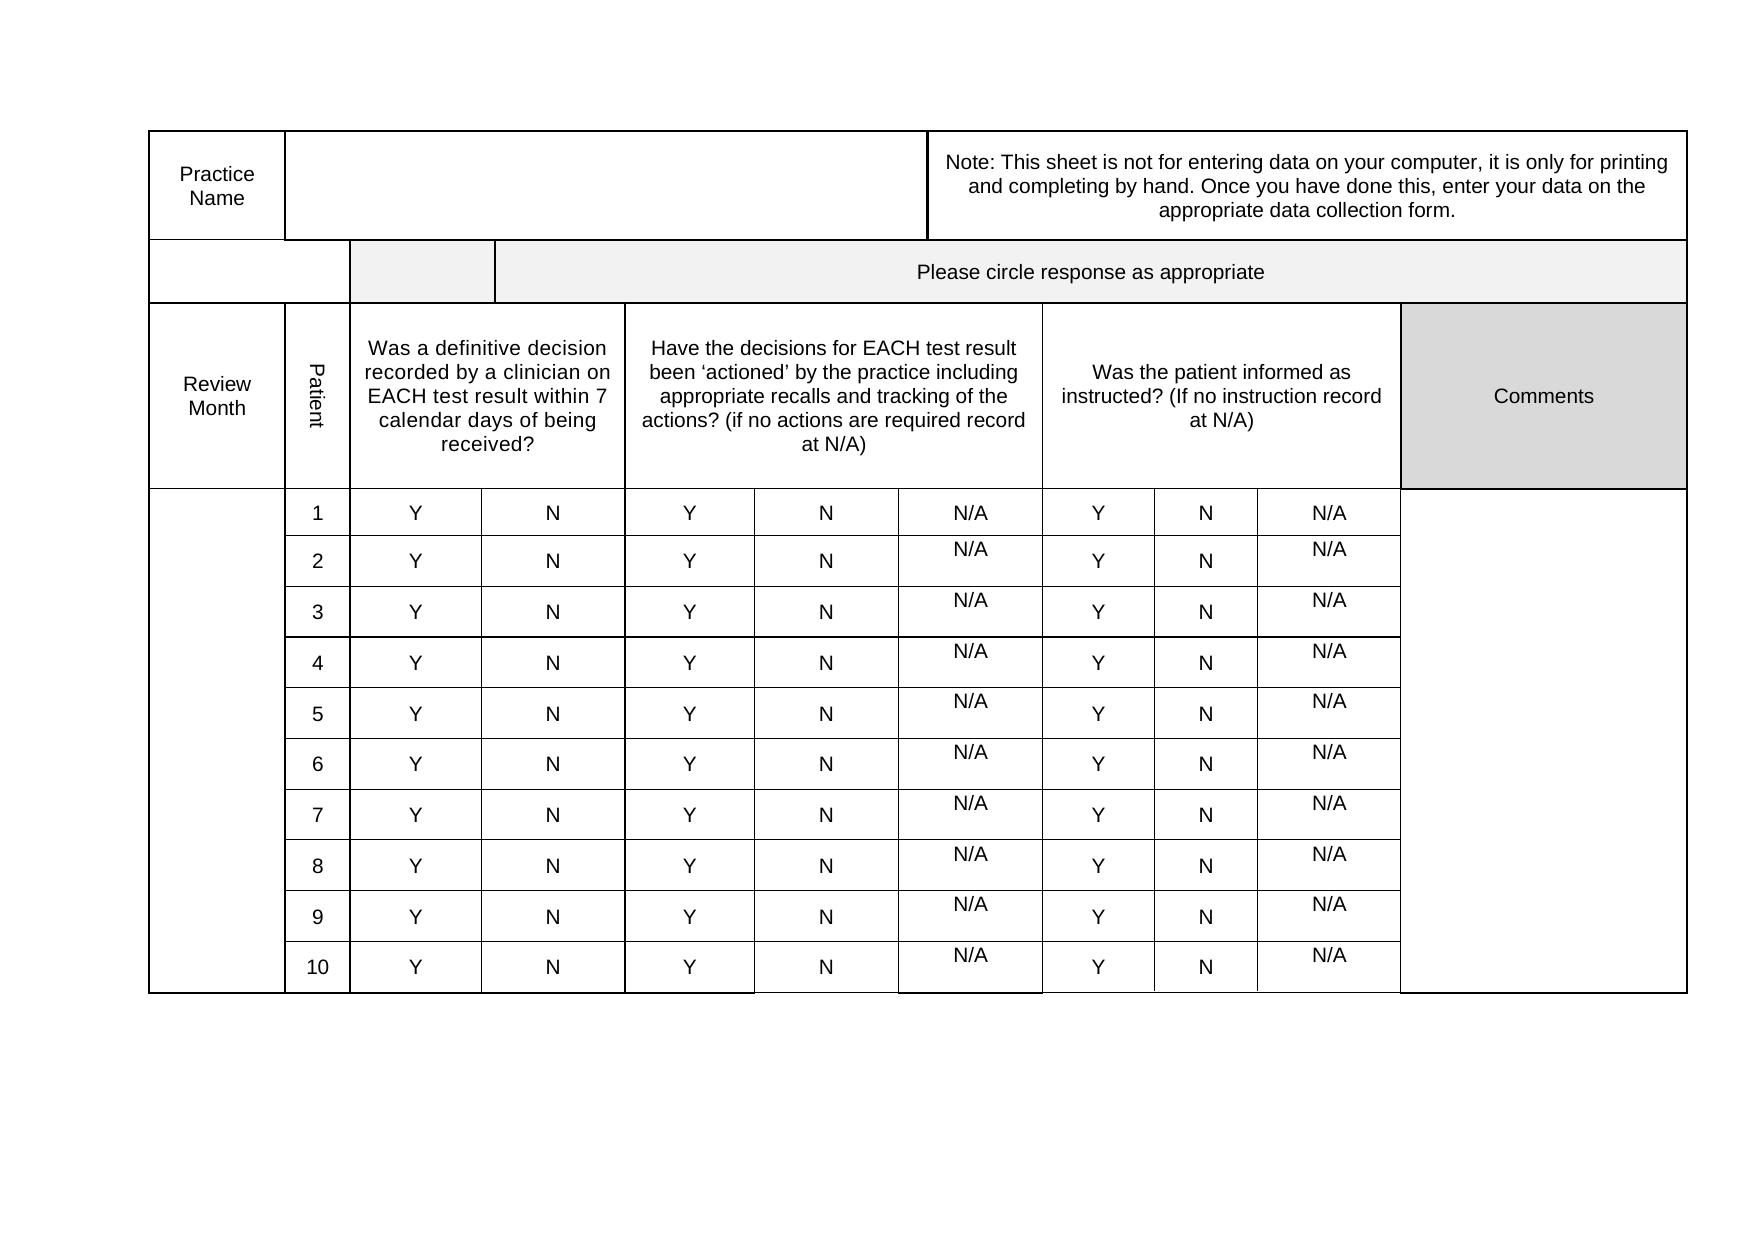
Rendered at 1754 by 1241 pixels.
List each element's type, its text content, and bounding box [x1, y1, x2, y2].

table_cell Y [351, 790, 481, 839]
table_cell N [755, 638, 898, 687]
table_cell Y [1043, 739, 1154, 789]
table_cell Patient [286, 304, 349, 488]
table_cell N [755, 536, 898, 586]
table_cell Y [1043, 891, 1154, 941]
table_cell 4 [286, 638, 349, 687]
table_cell Y [626, 638, 754, 687]
table_cell Y [351, 638, 481, 687]
table_cell [1401, 490, 1686, 992]
table_cell 6 [286, 739, 349, 789]
table_cell Y [626, 790, 754, 839]
table_cell [150, 489, 284, 992]
table_cell [285, 241, 349, 302]
table_cell N [482, 638, 624, 687]
table_cell N [755, 688, 898, 738]
table_cell N/A [899, 891, 1042, 941]
table_cell 10 [286, 942, 349, 992]
table_cell 8 [286, 840, 349, 890]
table_cell N [482, 587, 624, 636]
table_cell N [482, 790, 624, 839]
table_cell N/A [899, 688, 1042, 738]
table_cell Y [1043, 942, 1154, 992]
table_cell Y [1043, 489, 1154, 535]
table_cell Y [626, 489, 754, 535]
table_cell Comments [1402, 304, 1686, 488]
table_cell 2 [286, 536, 349, 586]
table_cell Y [351, 688, 481, 738]
table_cell 3 [286, 587, 349, 636]
table_cell N [482, 536, 624, 586]
table_cell Y [351, 891, 481, 941]
table_cell N/A [1258, 790, 1400, 839]
table_header [429, 132, 926, 239]
table_cell Y [1043, 638, 1154, 687]
table_cell Y [1043, 587, 1154, 636]
table_cell N [1155, 489, 1257, 535]
table_cell Y [626, 891, 754, 941]
table_cell N [1154, 942, 1257, 992]
table_cell N [1155, 790, 1257, 839]
table_cell N [1155, 891, 1257, 941]
table_cell N [755, 840, 898, 890]
table_cell N/A [899, 790, 1042, 839]
table_cell Y [626, 942, 754, 992]
table_cell N [755, 891, 898, 941]
table_cell [150, 240, 285, 302]
table_cell N [1155, 840, 1257, 890]
table_cell Y [626, 840, 754, 890]
table_cell N [482, 739, 624, 789]
table_header [286, 132, 429, 239]
table_cell N/A [899, 489, 1042, 535]
table_cell N [482, 688, 624, 738]
table_cell Y [1043, 790, 1154, 839]
table_cell Y [1043, 536, 1154, 586]
table_cell Y [626, 587, 754, 636]
table_cell 7 [286, 790, 349, 839]
table_cell N/A [899, 840, 1042, 890]
table_cell N/A [1258, 891, 1400, 941]
table_cell N [755, 942, 898, 992]
table_cell Have the decisions for EACH test result been ‘actioned’ by the practice including appropriate recalls and tracking of the actions? (if no actions are required record at N/A) [626, 304, 1042, 488]
table_cell N [755, 489, 898, 535]
table_cell Y [1043, 840, 1154, 890]
table_cell N/A [1258, 688, 1400, 738]
table_cell 9 [286, 891, 349, 941]
table_cell Was a definitive decision recorded by a clinician on EACH test result within 7 calendar days of being received? [351, 304, 624, 488]
table_cell N/A [1258, 489, 1400, 535]
table_cell N/A [899, 739, 1042, 789]
table_cell N [1155, 587, 1257, 636]
table_cell Y [351, 840, 481, 890]
table_cell N [1155, 688, 1257, 738]
table_cell Y [626, 688, 754, 738]
table_cell 5 [286, 688, 349, 738]
table_cell [351, 241, 494, 302]
table_cell N [755, 587, 898, 636]
table_cell N/A [899, 536, 1042, 586]
table_cell N [1155, 536, 1257, 586]
table_header Note: This sheet is not for entering data on your computer, it is only for printing and completing by hand. Once you have done this, enter your data on the appropriate data collection form. [929, 132, 1686, 239]
table_cell Y [351, 942, 481, 992]
table_cell Y [351, 739, 481, 789]
table_cell Y [1043, 688, 1154, 738]
table_cell Review Month [150, 304, 284, 488]
table_cell Was the patient informed as instructed? (If no instruction record at N/A) [1043, 304, 1400, 488]
table_cell N [482, 942, 624, 992]
table_cell N [482, 840, 624, 890]
table_cell Y [351, 489, 481, 535]
table_cell N [755, 739, 898, 789]
table_header Practice Name [150, 132, 284, 239]
table_cell N [1155, 638, 1257, 687]
table_cell Y [351, 587, 481, 636]
table_cell N [482, 489, 624, 535]
table_cell N/A [1258, 536, 1400, 586]
table_cell N/A [899, 587, 1042, 636]
table_cell N/A [1258, 739, 1400, 789]
table_cell N/A [899, 942, 1042, 992]
table_cell N/A [1258, 942, 1400, 992]
table_cell N/A [1258, 840, 1400, 890]
table_cell Please circle response as appropriate [496, 241, 1686, 302]
table_cell N/A [1258, 587, 1400, 636]
table_cell N [482, 891, 624, 941]
table_cell Y [626, 739, 754, 789]
table_cell N [1155, 739, 1257, 789]
table_cell 1 [286, 489, 349, 535]
table_cell N/A [899, 638, 1042, 687]
table_cell Y [626, 536, 754, 586]
table_cell Y [351, 536, 481, 586]
table_cell N [755, 790, 898, 839]
table_cell N/A [1258, 638, 1400, 687]
